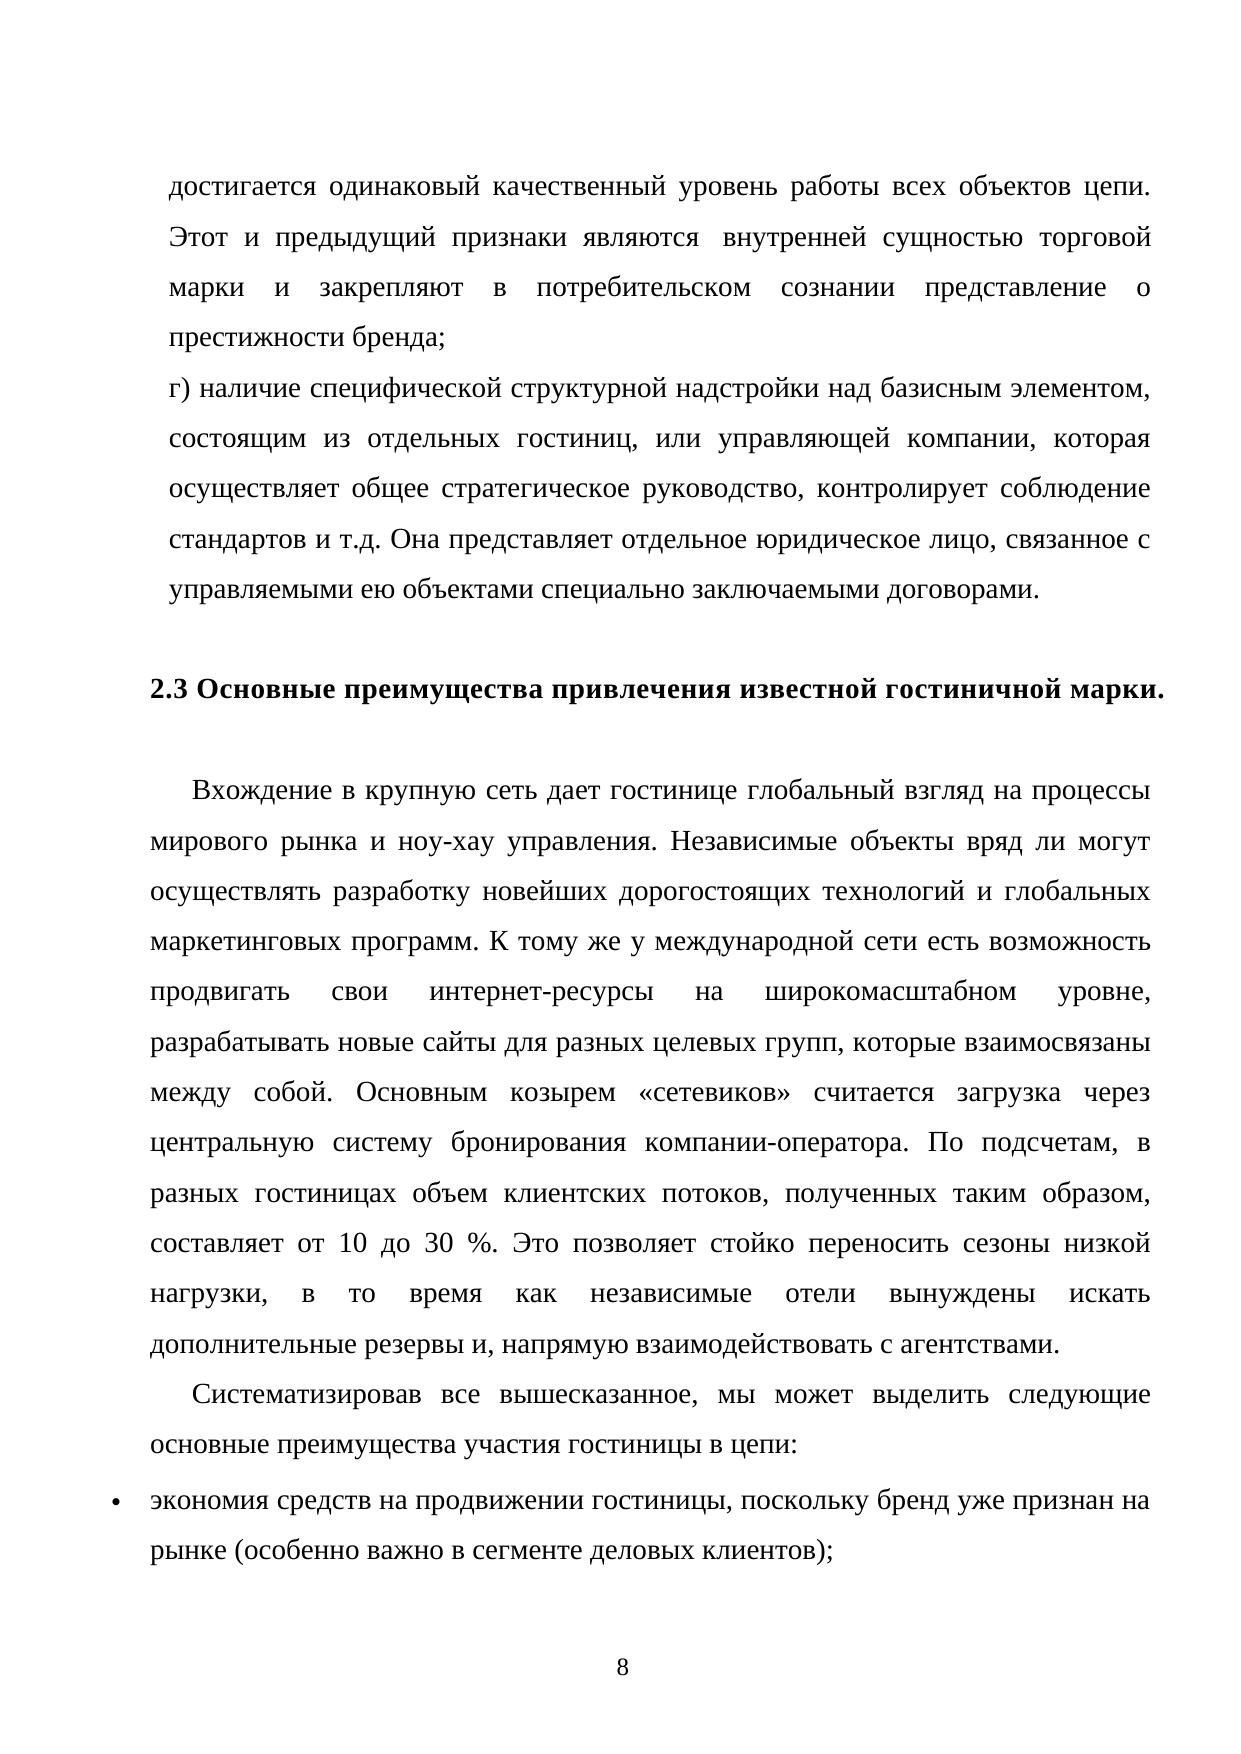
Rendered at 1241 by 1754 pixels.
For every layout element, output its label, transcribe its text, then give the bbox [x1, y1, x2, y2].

subtitle 2.3 Основные преимущества привлечения известной гостиничной марки. [150, 672, 1171, 705]
list экономия средств на продвижении гостиницы, поскольку бренд уже признан на рынке (особенно важно в сегменте деловых клиентов); [112, 1482, 1152, 1566]
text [169, 168, 1152, 353]
text Систематизировав все вышесказанное, мы может выделить следующие основные преимущества участия гостиницы в цепи: [150, 1376, 1152, 1460]
text г) наличие специфической структурной надстройки над базисным элементом, состоящим из отдельных гостиниц, или управляющей компании, которая осуществляет общее стратегическое руководство, контролирует соблюдение стандартов и т.д. Она представляет отдельное юридическое лицо, связанное с управляемыми ею объектами специально заключаемыми договорами. [169, 370, 1152, 604]
text Вхождение в крупную сеть дает гостинице глобальный взгляд на процессы мирового рынка и ноу-хау управления. Независимые объекты вряд ли могут осуществлять разработку новейших дорогостоящих технологий и глобальных маркетинговых программ. К тому же у международной сети есть возможность продвигать свои интернет-ресурсы на широкомасштабном уровне, разрабатывать новые сайты для разных целевых групп, которые взаимосвязаны между собой. Основным козырем «сетевиков» считается загрузка через центральную систему бронирования компании-оператора. По подсчетам, в разных гостиницах объем клиентских потоков, полученных таким образом, составляет от 10 до 30 %. Это позволяет стойко переносить сезоны низкой нагрузки, в то время как независимые отели вынуждены искать дополнительные резервы и, напрямую взаимодействовать с агентствами. [150, 772, 1152, 1359]
